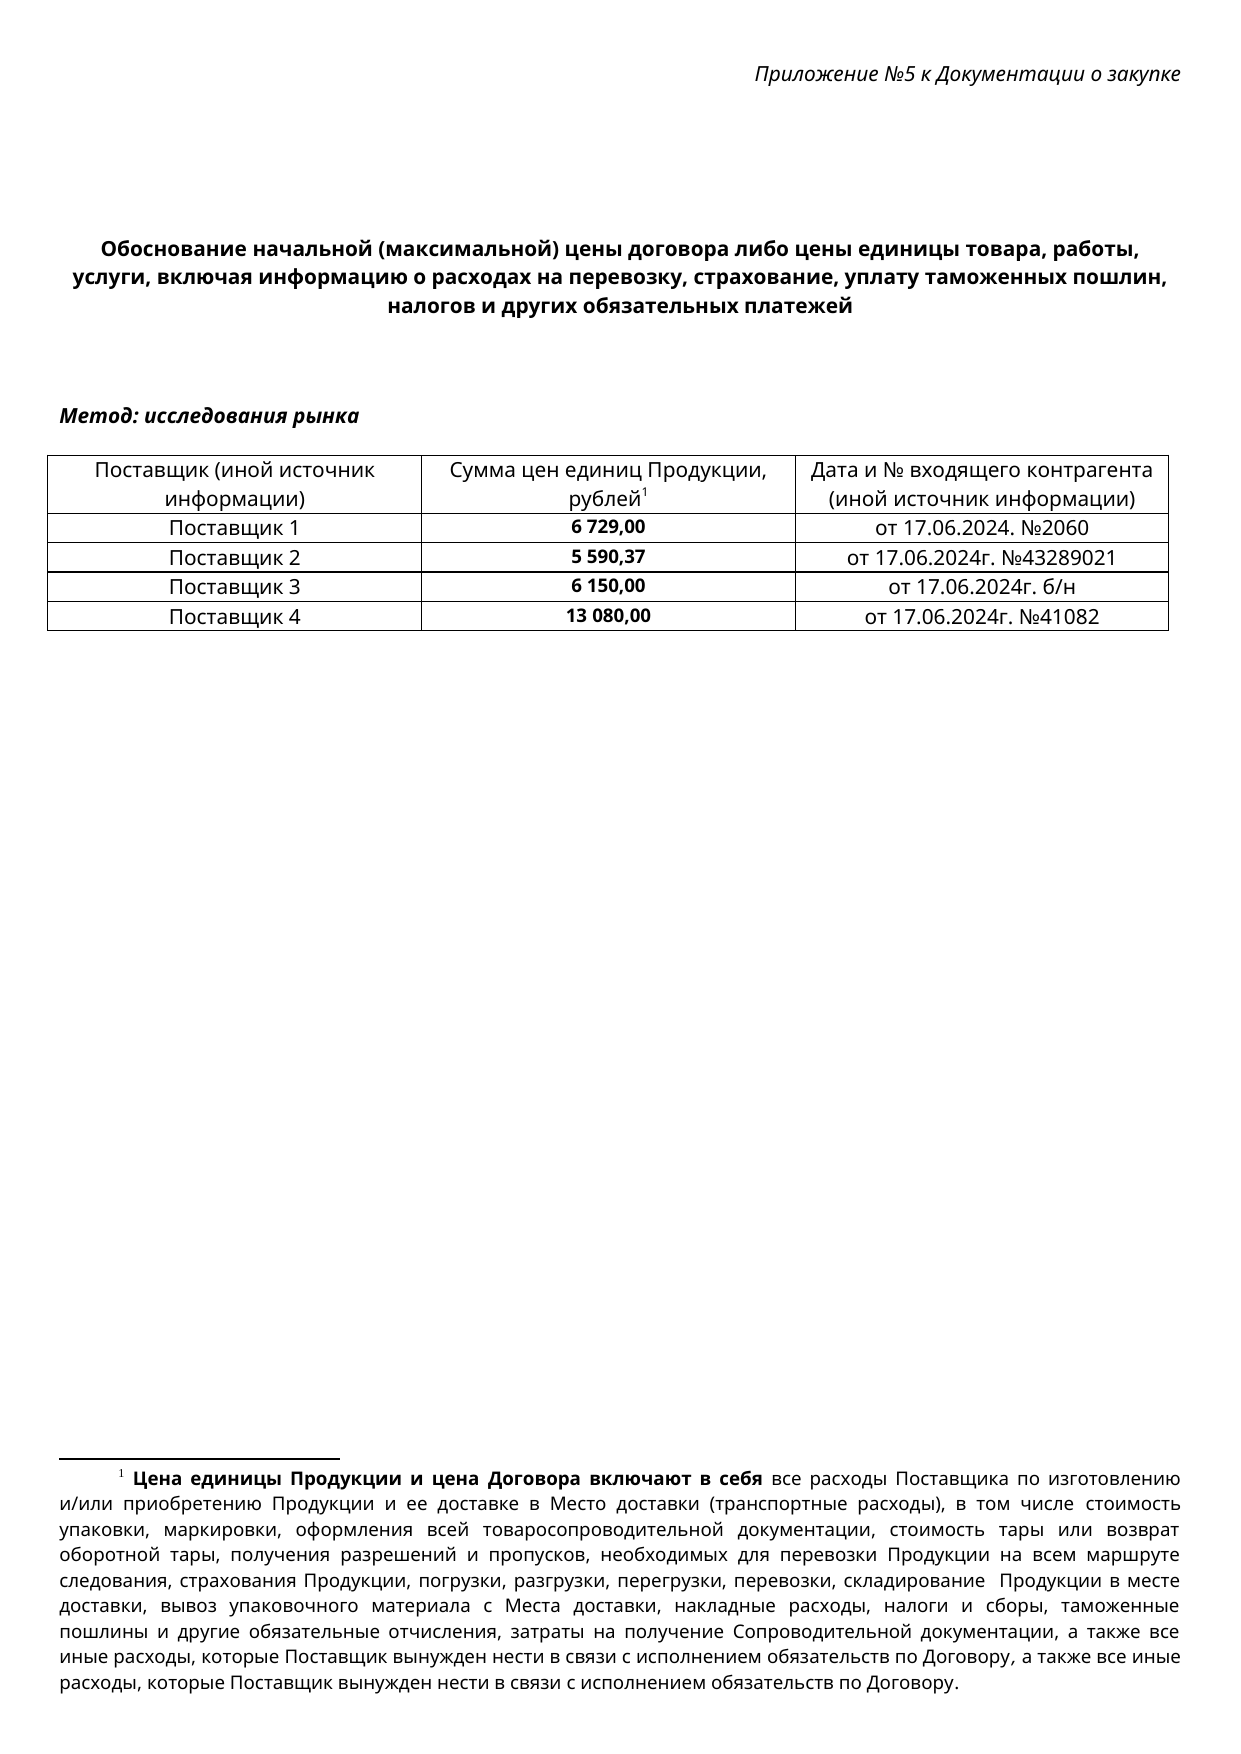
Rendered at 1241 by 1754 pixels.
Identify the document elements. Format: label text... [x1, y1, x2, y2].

table_cell Поставщик 3 [48, 573, 421, 601]
text Обоснование начальной (максимальной) цены договора либо цены единицы товара, работы, услуги, включая информацию о расходах на перевозку, страхование, уплату таможенных пошлин, налогов и других обязательных платежей [59, 234, 1181, 319]
table_cell Поставщик 2 [48, 543, 421, 571]
table_cell от 17.06.2024г. б/н [796, 573, 1168, 601]
table_cell Поставщик 4 [48, 602, 421, 630]
table_cell Поставщик 1 [48, 514, 421, 542]
table_cell 6 150,00 [422, 573, 795, 601]
table_cell 6 729,00 [422, 514, 795, 542]
list Приложение №5 к Документации о закупке [134, 59, 1181, 87]
table_header Поставщик (иной источник информации) [48, 456, 421, 512]
table_header Дата и № входящего контрагента (иной источник информации) [796, 456, 1168, 512]
table_cell от 17.06.2024г. №43289021 [796, 543, 1168, 571]
table_cell от 17.06.2024г. №41082 [796, 602, 1168, 630]
table_cell от 17.06.2024. №2060 [796, 514, 1168, 542]
table_cell 13 080,00 [422, 602, 795, 630]
table_header Сумма цен единиц Продукции, рублей [422, 456, 795, 512]
table_cell 5 590,37 [422, 543, 795, 571]
text Метод: исследования рынка [59, 401, 1181, 429]
